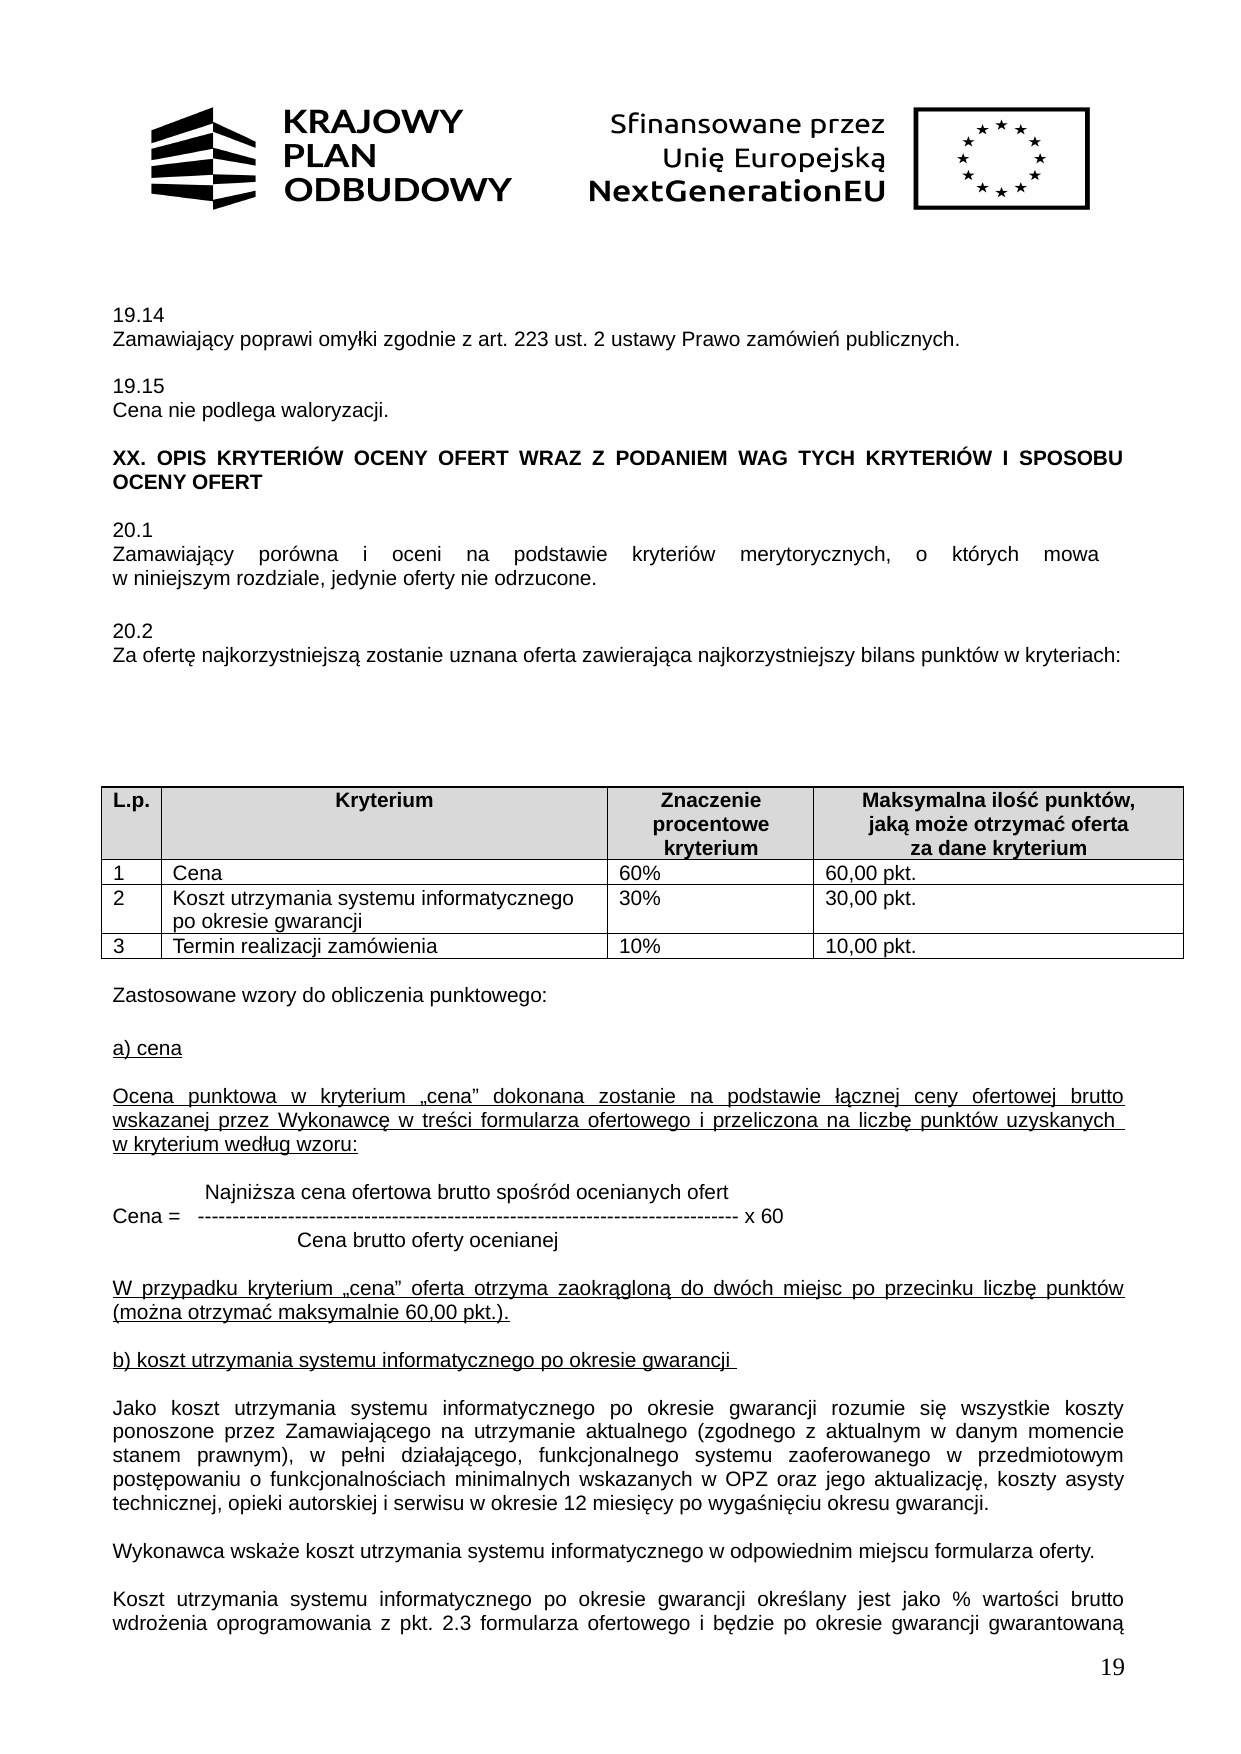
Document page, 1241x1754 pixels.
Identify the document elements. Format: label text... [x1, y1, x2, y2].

table_cell 2 [102, 885, 161, 933]
table_header L.p. [102, 788, 161, 859]
table_header Znaczenie procentowe kryterium [608, 788, 813, 859]
text Cena brutto oferty ocenianej [112, 1228, 1125, 1252]
table_cell 3 [102, 934, 161, 958]
table_cell 60,00 pkt. [814, 860, 1183, 884]
table_cell 1 [102, 860, 161, 884]
text 19.15 [112, 374, 1125, 398]
table_header Maksymalna ilość punktów, jaką może otrzymać oferta za dane kryterium [814, 788, 1183, 859]
text Za ofertę najkorzystniejszą zostanie uznana oferta zawierająca najkorzystniejszy bilans punktów w kryteriach: [112, 643, 1125, 667]
text Ocena punktowa w kryterium „cena” dokonana zostanie na podstawie łącznej ceny ofertowej brutto wskazanej przez Wykonawcę w treści formularza ofertowego i przeliczona na liczbę punktów uzyskanych w kryterium według wzoru: [112, 1084, 1125, 1105]
text Zamawiający porówna i oceni na podstawie kryteriów merytorycznych, o których mowa w niniejszym rozdziale, jedynie oferty nie odrzucone. [112, 542, 1125, 590]
text Jako koszt utrzymania systemu informatycznego po okresie gwarancji rozumie się wszystkie koszty ponoszone przez Zamawiającego na utrzymanie aktualnego (zgodnego z aktualnym w danym momencie stanem prawnym), w pełni działającego, funkcjonalnego systemu zaoferowanego w przedmiotowym postępowaniu o funkcjonalnościach minimalnych wskazanych w OPZ oraz jego aktualizację, koszty asysty technicznej, opieki autorskiej i serwisu w okresie 12 miesięcy po wygaśnięciu okresu gwarancji. [112, 1395, 1125, 1515]
table_cell 60% [608, 860, 813, 884]
text 20.1 [112, 518, 1125, 542]
table_cell 10% [608, 934, 813, 958]
text W przypadku kryterium „cena” oferta otrzyma zaokrągloną do dwóch miejsc po przecinku liczbę punktów (można otrzymać maksymalnie 60,00 pkt.). [112, 1276, 1125, 1297]
table_cell Cena [162, 860, 607, 884]
table_cell 30% [608, 885, 813, 933]
picture [112, 73, 1129, 244]
text Ocena punktowa w kryterium „cena” dokonana zostanie na podstawie łącznej ceny ofertowej brutto wskazanej przez Wykonawcę w treści formularza ofertowego i przeliczona na liczbę punktów uzyskanych w kryterium według wzoru: [112, 1130, 1125, 1156]
text Zastosowane wzory do obliczenia punktowego: [112, 983, 1125, 1007]
text 19.14 [112, 302, 1125, 326]
text Cena nie podlega waloryzacji. [112, 398, 1125, 422]
table_header Kryterium [162, 788, 607, 859]
text a) cena [112, 1036, 1125, 1060]
text b) koszt utrzymania systemu informatycznego po okresie gwarancji [112, 1347, 1125, 1371]
text Wykonawca wskaże koszt utrzymania systemu informatycznego w odpowiednim miejscu formularza oferty. [112, 1539, 1125, 1563]
table_cell 10,00 pkt. [814, 934, 1183, 958]
text W przypadku kryterium „cena” oferta otrzyma zaokrągloną do dwóch miejsc po przecinku liczbę punktów (można otrzymać maksymalnie 60,00 pkt.). [112, 1298, 1125, 1323]
text Najniższa cena ofertowa brutto spośród ocenianych ofert [112, 1180, 1125, 1204]
text 20.2 [112, 619, 1125, 643]
text Ocena punktowa w kryterium „cena” dokonana zostanie na podstawie łącznej ceny ofertowej brutto wskazanej przez Wykonawcę w treści formularza ofertowego i przeliczona na liczbę punktów uzyskanych w kryterium według wzoru: [112, 1106, 1125, 1129]
table_cell Termin realizacji zamówienia [162, 934, 607, 958]
text Cena = ------------------------------------------------------------------------------ x 60 [112, 1204, 1125, 1228]
table_cell Koszt utrzymania systemu informatycznego po okresie gwarancji [162, 885, 607, 933]
text XX. OPIS KRYTERIÓW OCENY OFERT WRAZ Z PODANIEM WAG TYCH KRYTERIÓW I SPOSOBU OCENY OFERT [112, 446, 1125, 494]
text Zamawiający poprawi omyłki zgodnie z art. 223 ust. 2 ustawy Prawo zamówień publicznych. [112, 326, 1125, 350]
table_cell 30,00 pkt. [814, 885, 1183, 933]
